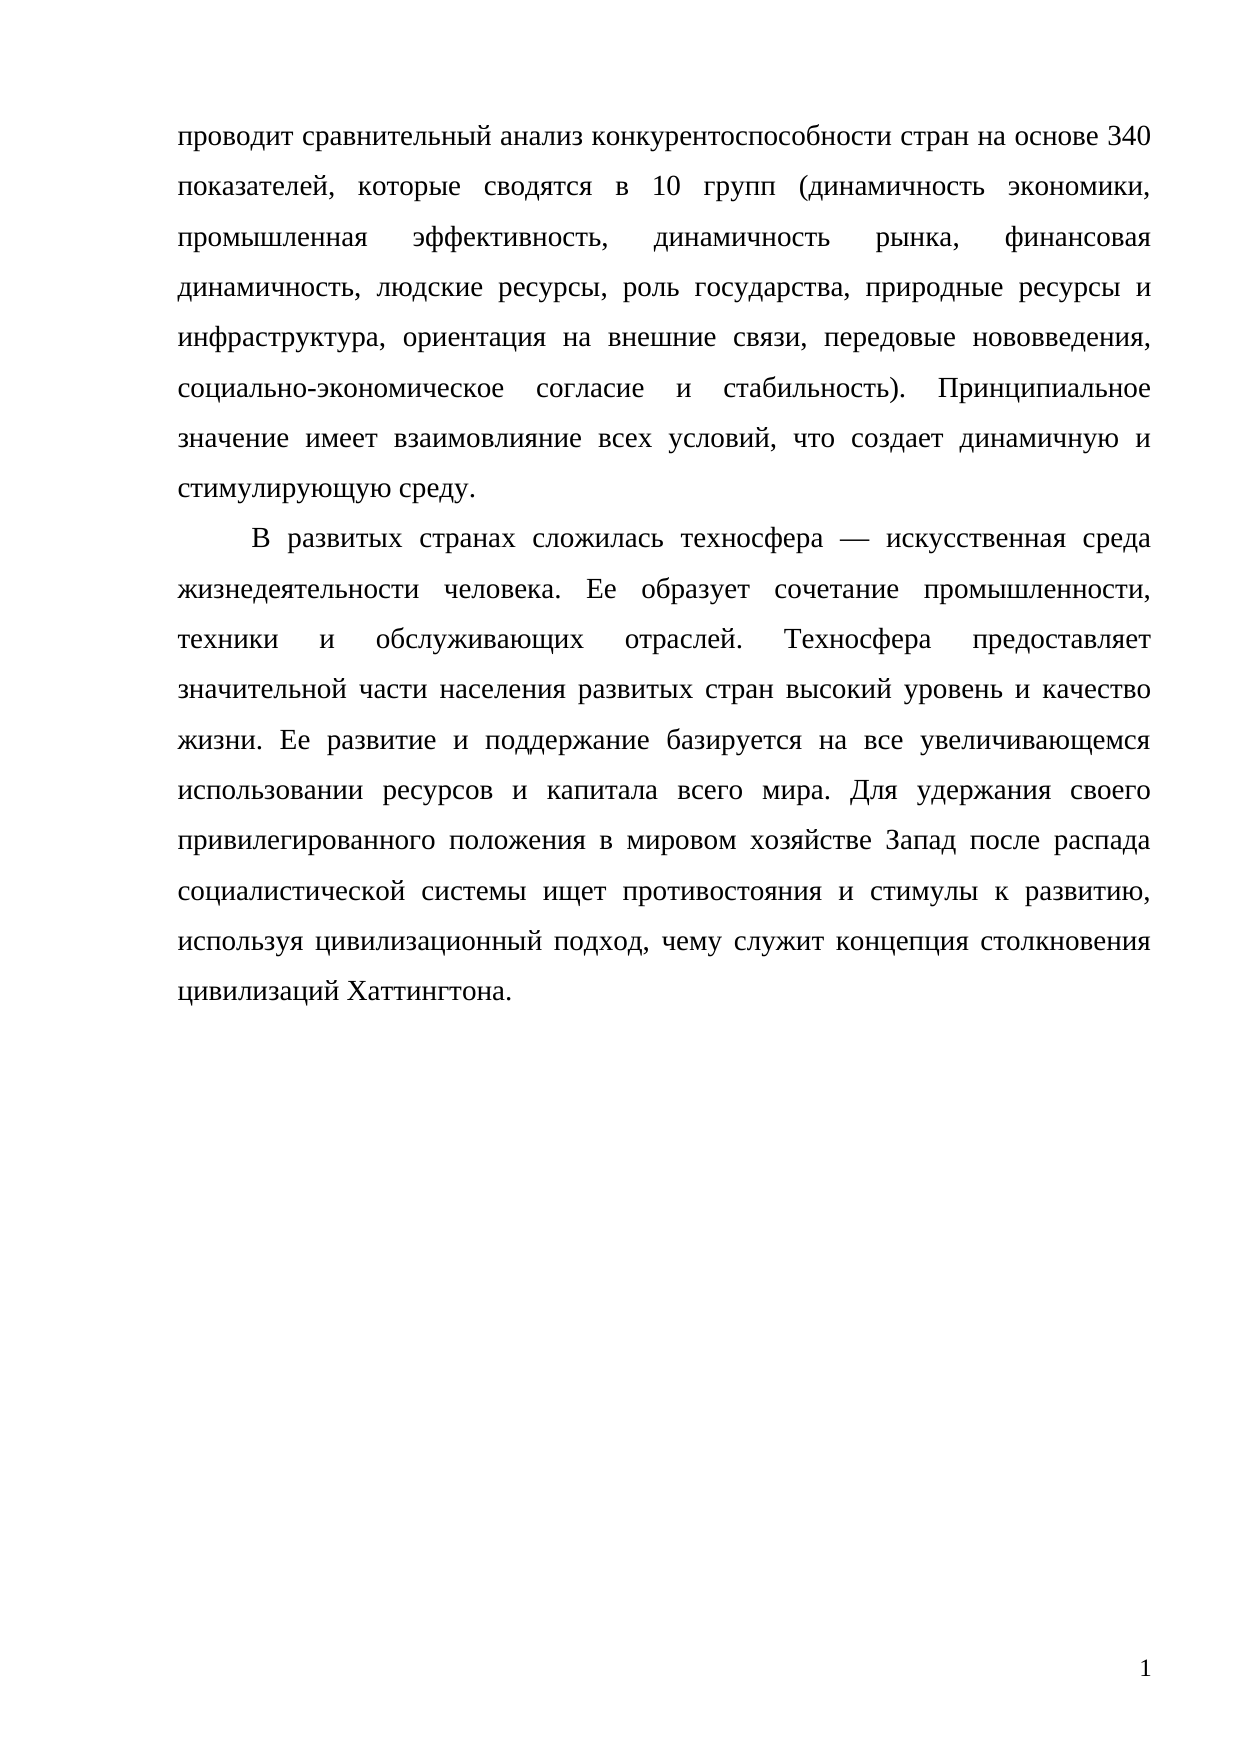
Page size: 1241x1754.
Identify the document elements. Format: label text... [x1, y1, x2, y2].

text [177, 118, 1152, 504]
text В развитых странах сложилась техносфера — искусственная среда жизнедеятельности человека. Ее образует сочетание промышленности, техники и обслуживающих отраслей. Техносфера предоставляет значительной части населения развитых стран высокий уровень и качество жизни. Ее развитие и поддержание базируется на все увеличивающемся использовании ресурсов и капитала всего мира. Для удержания своего привилегированного положения в мировом хозяйстве Запад после распада социалистической системы ищет противостояния и стимулы к развитию, используя цивилизационный подход, чему служит концепция столкновения цивилизаций Хаттингтона. [177, 521, 1152, 1007]
